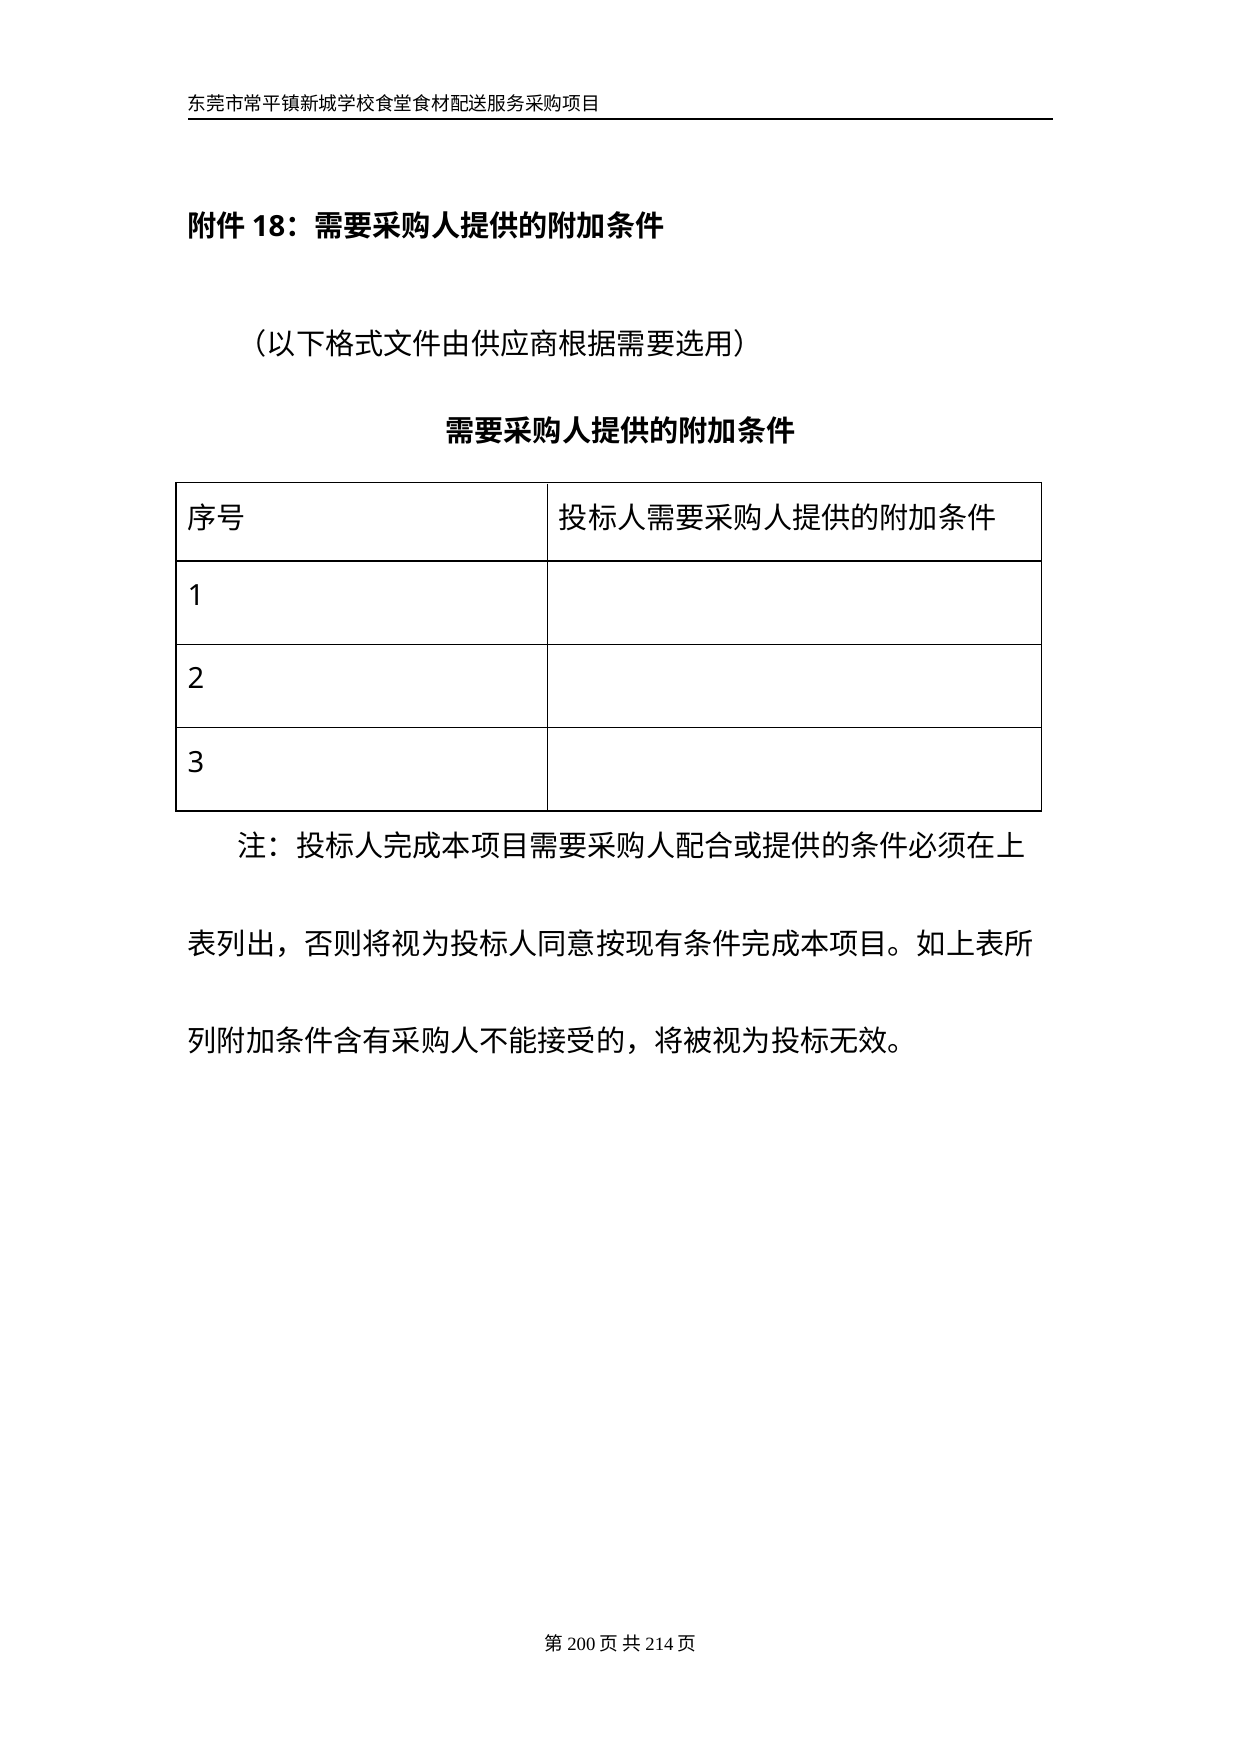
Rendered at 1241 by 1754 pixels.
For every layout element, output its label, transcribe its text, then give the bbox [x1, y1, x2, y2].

text 注：投标人完成本项目需要采购人配合或提供的条件必须在上表列出，否则将视为投标人同意按现有条件完成本项目。如上表所列附加条件含有采购人不能接受的，将被视为投标无效。 [187, 812, 1053, 1072]
text 需要采购人提供的附加条件 [187, 396, 1053, 461]
text （以下格式文件由供应商根据需要选用） [187, 309, 1053, 374]
table_cell [548, 645, 1041, 727]
table_cell 1 [177, 562, 547, 644]
subtitle 附件18：需要采购人提供的附加条件 [187, 191, 1053, 256]
table_cell [548, 562, 1041, 644]
table_cell [548, 728, 1041, 810]
table_header 投标人需要采购人提供的附加条件 [548, 483, 1041, 560]
table_header 序号 [177, 483, 547, 560]
table_cell 3 [177, 728, 547, 810]
table_cell 2 [177, 645, 547, 727]
